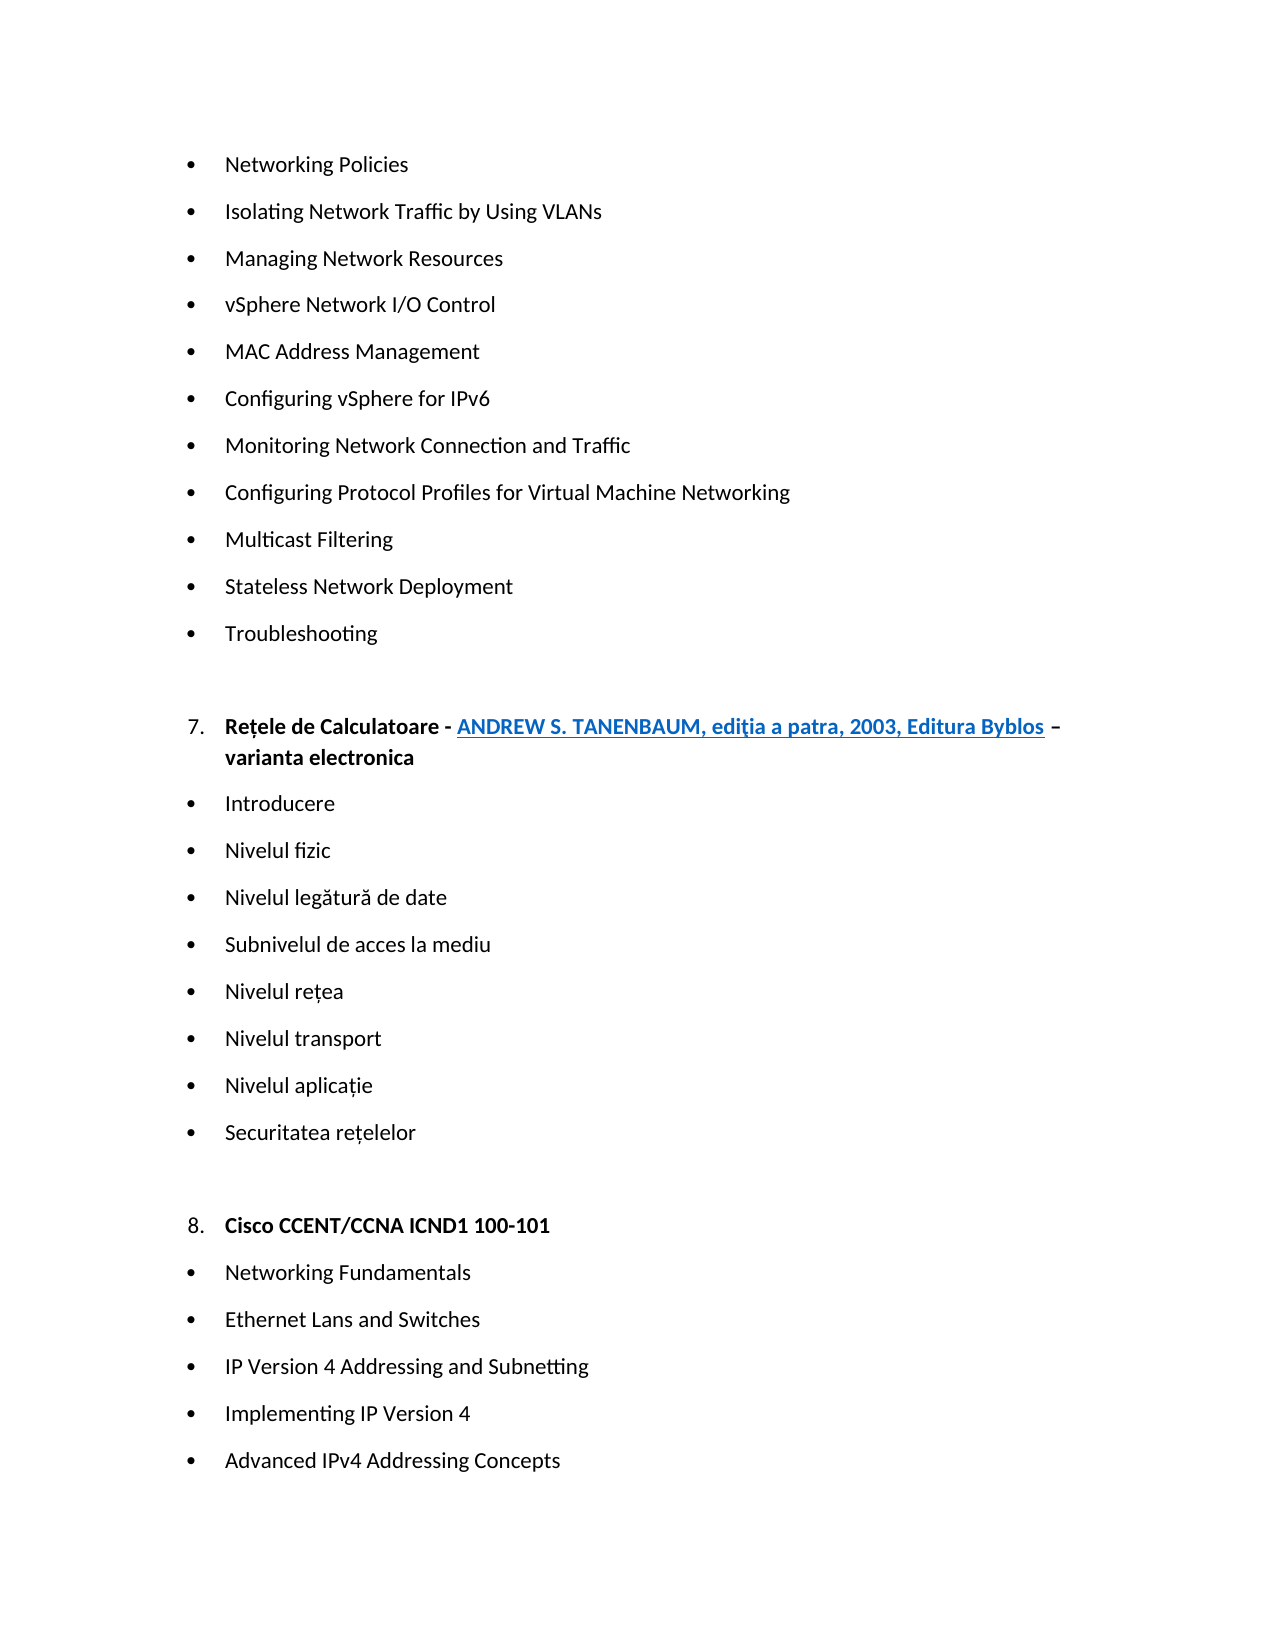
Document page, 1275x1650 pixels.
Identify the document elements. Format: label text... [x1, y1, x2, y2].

list IP Version 4 Addressing and Subnetting [187, 1352, 1125, 1380]
list Nivelul legătură de date [187, 883, 1125, 911]
list Monitoring Network Connection and Traffic [187, 431, 1125, 459]
list Introducere [187, 789, 1125, 818]
list MAC Address Management [187, 337, 1125, 366]
list Nivelul fizic [187, 836, 1125, 864]
list Nivelul transport [187, 1024, 1125, 1052]
list Networking Policies [187, 150, 1125, 178]
list Cisco CCENT/CCNA ICND1 100-101 [187, 1211, 1125, 1239]
list Managing Network Resources [187, 244, 1125, 272]
list Implementing IP Version 4 [187, 1399, 1125, 1427]
list Nivelul rețea [187, 977, 1125, 1005]
list Configuring vSphere for IPv6 [187, 384, 1125, 412]
list Isolating Network Traffic by Using VLANs [187, 197, 1125, 225]
list Advanced IPv4 Addressing Concepts [187, 1446, 1125, 1474]
list Networking Fundamentals [187, 1258, 1125, 1286]
list Configuring Protocol Profiles for Virtual Machine Networking [187, 478, 1125, 506]
list Nivelul aplicație [187, 1071, 1125, 1099]
list vSphere Network I/O Control [187, 291, 1125, 319]
list Subnivelul de acces la mediu [187, 930, 1125, 958]
list Stateless Network Deployment [187, 572, 1125, 600]
list Troubleshooting [187, 619, 1125, 647]
list Ethernet Lans and Switches [187, 1305, 1125, 1333]
list Rețele de Calculatoare - ANDREW S. TANENBAUM, ediţia a patra, 2003, Editura Byblos – varianta electronica [187, 712, 1125, 771]
list Multicast Filtering [187, 525, 1125, 553]
list Securitatea rețelelor [187, 1118, 1125, 1146]
